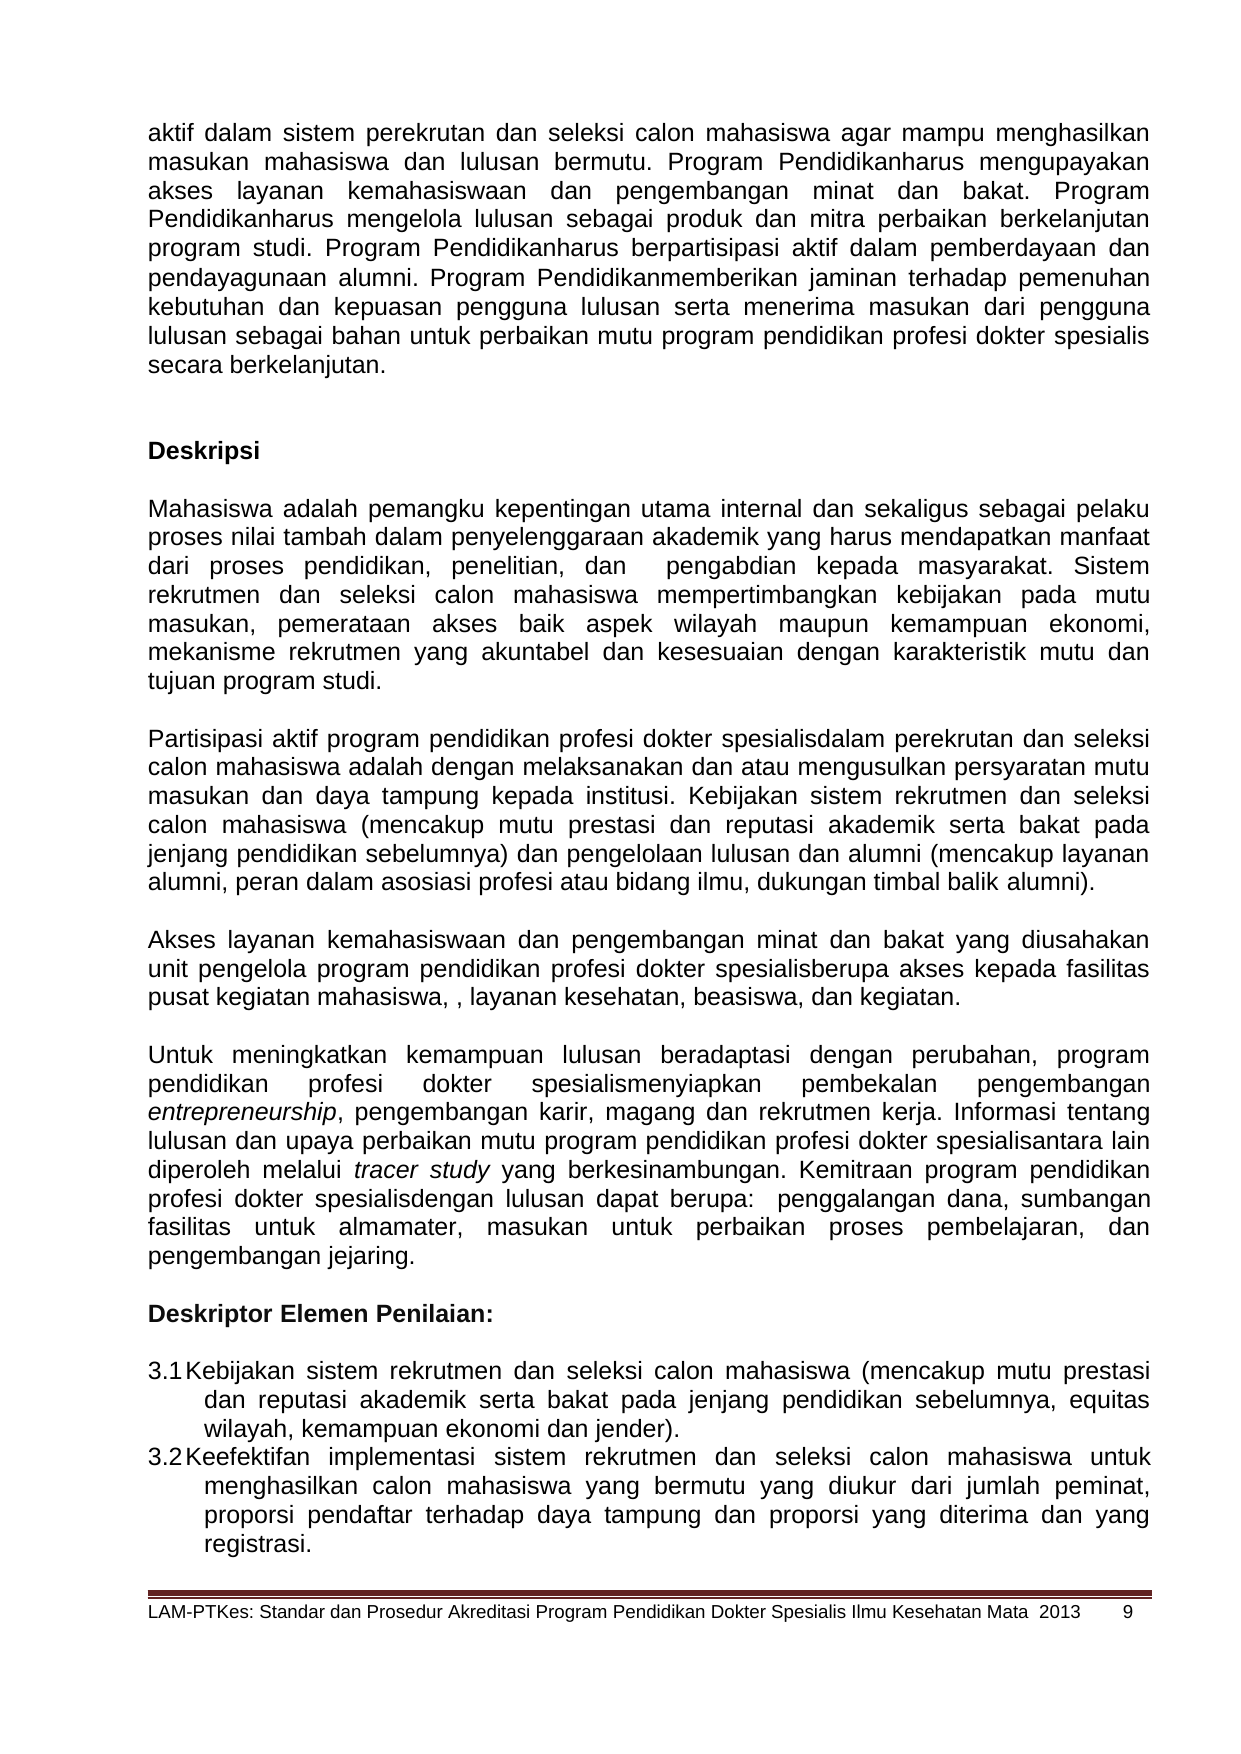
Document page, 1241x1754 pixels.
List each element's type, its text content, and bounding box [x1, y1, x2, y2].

subtitle Deskripsi [148, 436, 1152, 465]
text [148, 118, 1152, 379]
text Akses layanan kemahasiswaan dan pengembangan minat dan bakat yang diusahakan unit pengelola program pendidikan profesi dokter spesialisberupa akses kepada fasilitas pusat kegiatan mahasiswa, , layanan kesehatan, beasiswa, dan kegiatan. [148, 925, 1152, 1011]
text Partisipasi aktif program pendidikan profesi dokter spesialisdalam perekrutan dan seleksi calon mahasiswa adalah dengan melaksanakan dan atau mengusulkan persyaratan mutu masukan dan daya tampung kepada institusi. Kebijakan sistem rekrutmen dan seleksi calon mahasiswa (mencakup mutu prestasi dan reputasi akademik serta bakat pada jenjang pendidikan sebelumnya) dan pengelolaan lulusan dan alumni (mencakup layanan alumni, peran dalam asosiasi profesi atau bidang ilmu, dukungan timbal balik alumni). [148, 724, 1152, 896]
text Untuk meningkatkan kemampuan lulusan beradaptasi dengan perubahan, program pendidikan profesi dokter spesialismenyiapkan pembekalan pengembangan entrepreneurship, pengembangan karir, magang dan rekrutmen kerja. Informasi tentang lulusan dan upaya perbaikan mutu program pendidikan profesi dokter spesialisantara lain diperoleh melalui tracer study yang berkesinambungan. Kemitraan program pendidikan profesi dokter spesialisdengan lulusan dapat berupa: penggalangan dana, sumbangan fasilitas untuk almamater, masukan untuk perbaikan proses pembelajaran, dan pengembangan jejaring. [148, 1040, 1152, 1270]
text Deskriptor Elemen Penilaian: [148, 1299, 1152, 1327]
text Mahasiswa adalah pemangku kepentingan utama internal dan sekaligus sebagai pelaku proses nilai tambah dalam penyelenggaraan akademik yang harus mendapatkan manfaat dari proses pendidikan, penelitian, dan pengabdian kepada masyarakat. Sistem rekrutmen dan seleksi calon mahasiswa mempertimbangkan kebijakan pada mutu masukan, pemerataan akses baik aspek wilayah maupun kemampuan ekonomi, mekanisme rekrutmen yang akuntabel dan kesesuaian dengan karakteristik mutu dan tujuan program studi. [148, 494, 1152, 695]
list Keefektifan implementasi sistem rekrutmen dan seleksi calon mahasiswa untuk menghasilkan calon mahasiswa yang bermutu yang diukur dari jumlah peminat, proporsi pendaftar terhadap daya tampung dan proporsi yang diterima dan yang registrasi. [148, 1442, 1152, 1557]
list Kebijakan sistem rekrutmen dan seleksi calon mahasiswa (mencakup mutu prestasi dan reputasi akademik serta bakat pada jenjang pendidikan sebelumnya, equitas wilayah, kemampuan ekonomi dan jender). [148, 1356, 1152, 1442]
